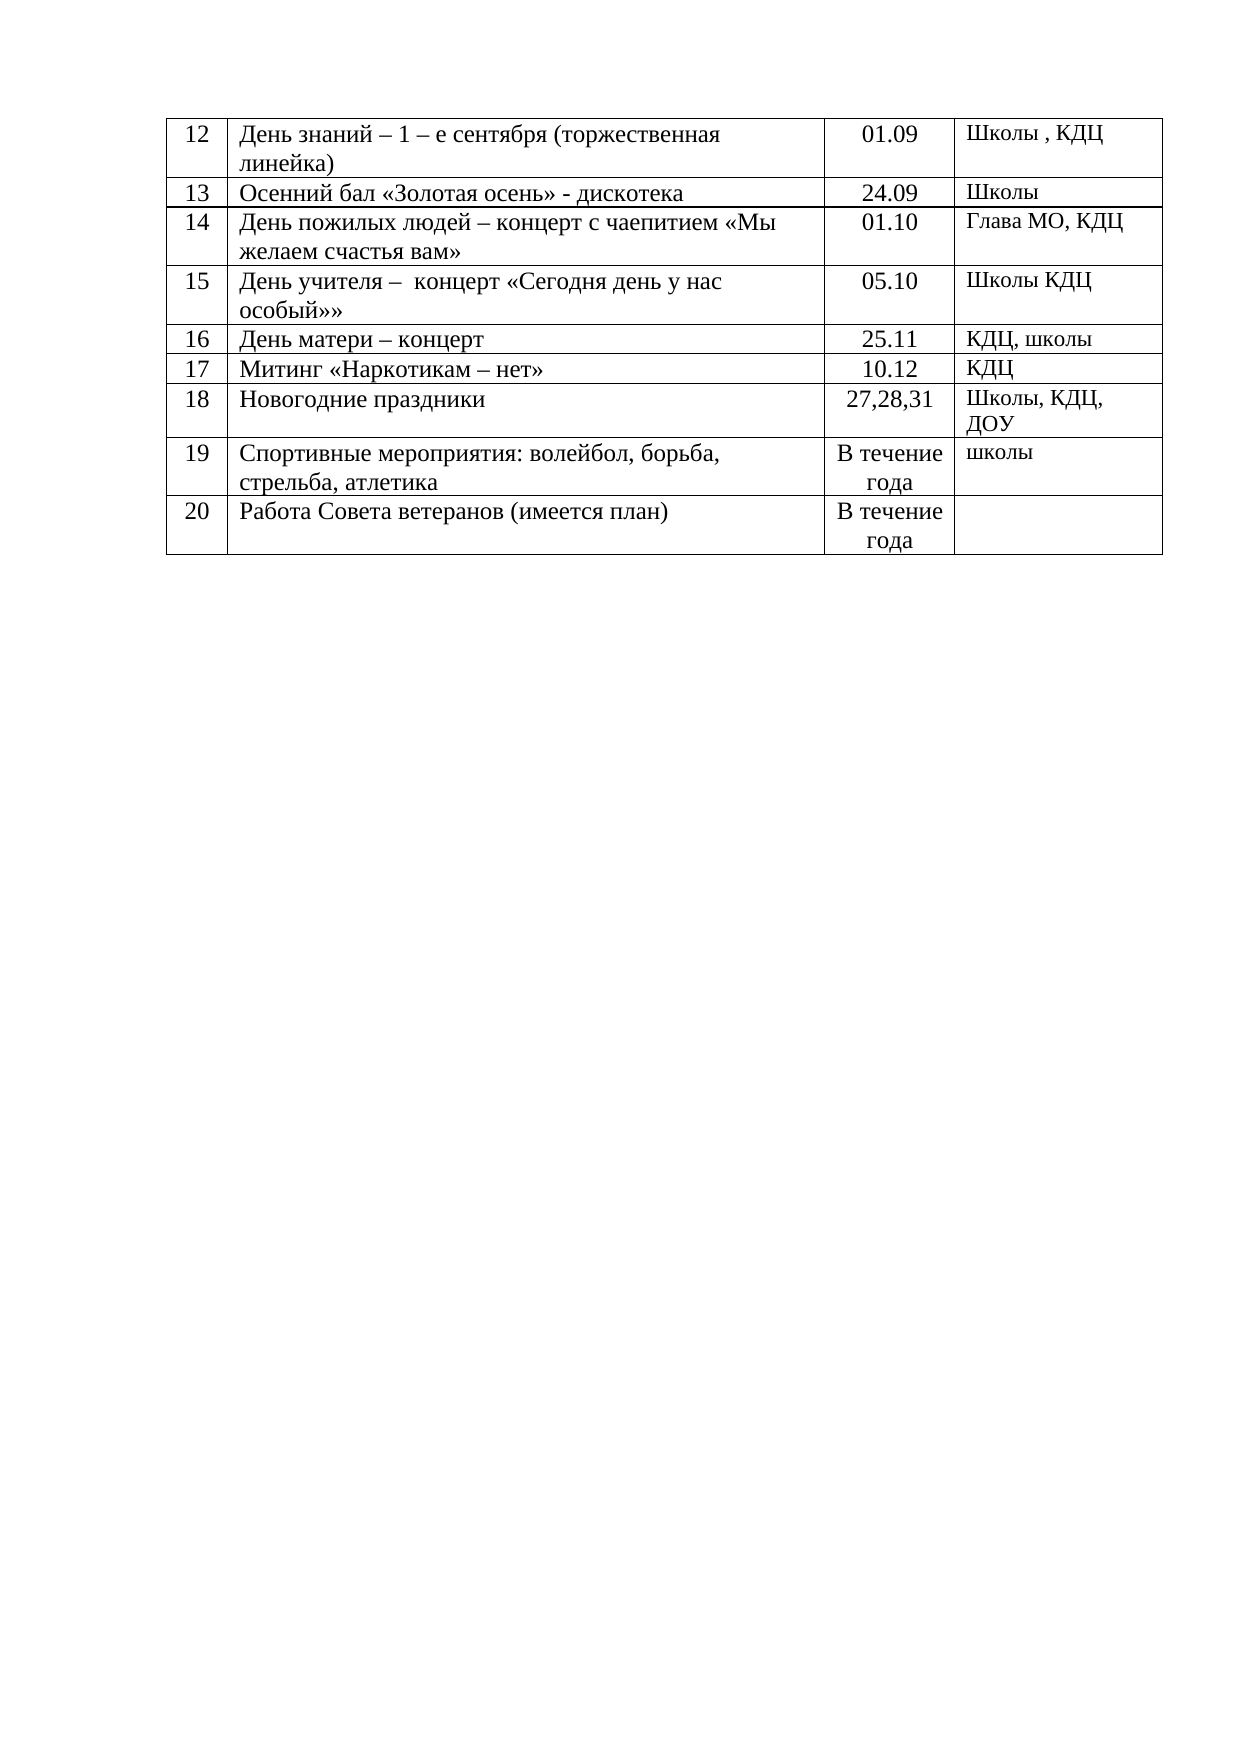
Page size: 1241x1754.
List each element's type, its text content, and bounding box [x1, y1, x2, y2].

table_cell Глава МО, КДЦ [955, 208, 1162, 265]
table_cell 12 [167, 119, 227, 177]
table_cell 01.10 [825, 208, 954, 265]
table_cell 10.12 [825, 354, 954, 383]
table_cell Митинг «Наркотикам – нет» [228, 354, 824, 383]
table_cell 05.10 [825, 266, 954, 323]
table_cell 27,28,31 [825, 384, 954, 437]
table_cell В течение года [825, 496, 954, 554]
table_cell 20 [167, 496, 227, 554]
table_cell Новогодние праздники [228, 384, 824, 437]
table_cell школы [955, 438, 1162, 495]
table_cell 16 [167, 325, 227, 353]
table_cell День матери – концерт [228, 325, 824, 353]
table_cell Работа Совета ветеранов (имеется план) [228, 496, 824, 554]
table_cell 01.09 [825, 119, 954, 177]
table_cell В течение года [825, 438, 954, 495]
table_cell Школы , КДЦ [955, 119, 1162, 177]
table_cell Школы, КДЦ, ДОУ [955, 384, 1162, 437]
table_cell 14 [167, 208, 227, 265]
table_cell [955, 496, 1162, 554]
table_cell Спортивные мероприятия: волейбол, борьба, стрельба, атлетика [228, 438, 824, 495]
table_cell 18 [167, 384, 227, 437]
table_cell КДЦ [955, 354, 1162, 383]
table_cell 17 [167, 354, 227, 383]
table_cell 25.11 [825, 325, 954, 353]
table_cell 13 [167, 178, 227, 206]
table_cell День знаний – 1 – е сентября (торжественная линейка) [228, 119, 824, 177]
table_cell День учителя – концерт «Сегодня день у нас особый»» [228, 266, 824, 323]
table_cell Осенний бал «Золотая осень» - дискотека [228, 178, 824, 206]
table_cell КДЦ, школы [955, 325, 1162, 353]
table_cell 19 [167, 438, 227, 495]
table_cell 24.09 [825, 178, 954, 206]
table_cell 15 [167, 266, 227, 323]
table_cell Школы КДЦ [955, 266, 1162, 323]
table_cell День пожилых людей – концерт с чаепитием «Мы желаем счастья вам» [228, 208, 824, 265]
table_cell Школы [955, 178, 1162, 206]
